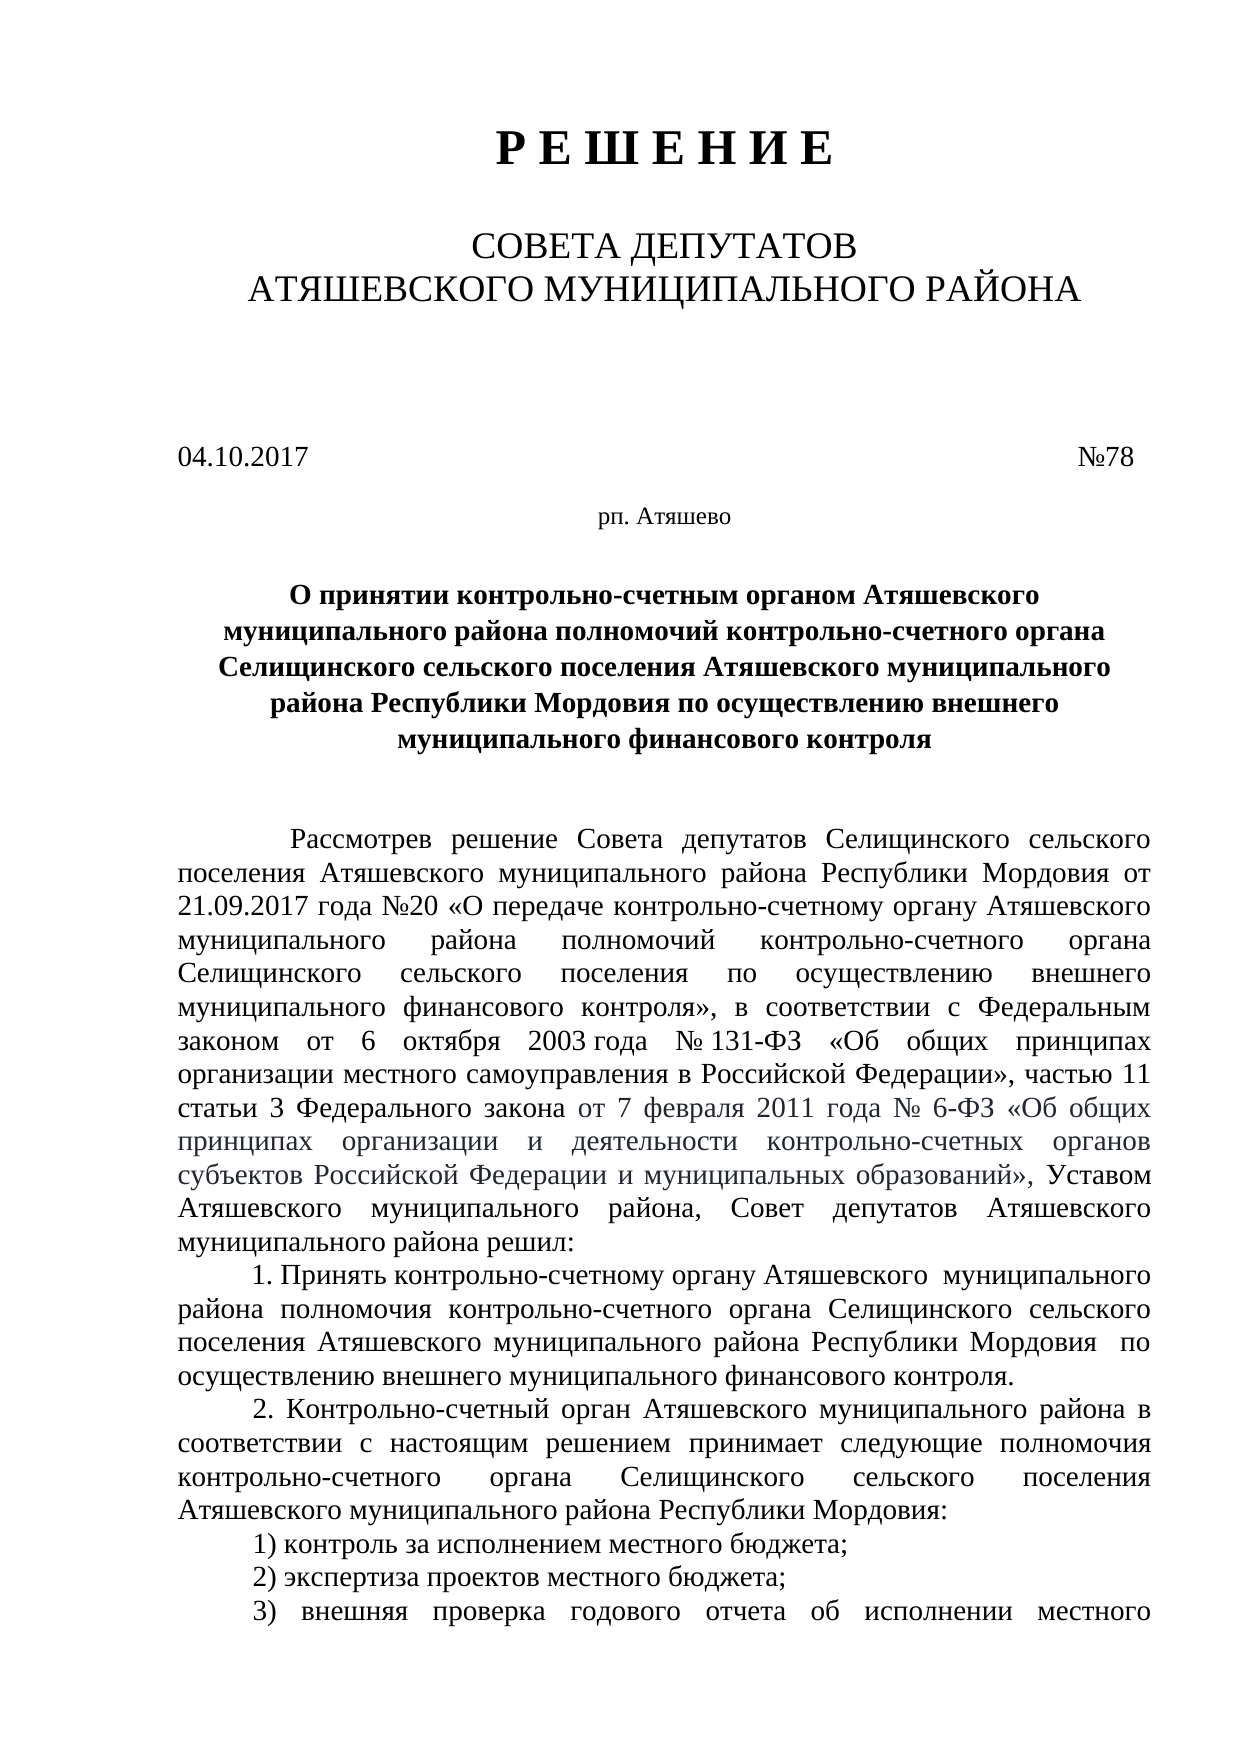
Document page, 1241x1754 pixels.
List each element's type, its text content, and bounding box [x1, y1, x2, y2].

text 1. Принять контрольно-счетному органу Атяшевского муниципального района полномочия контрольно-счетного органа Селищинского сельского поселения Атяшевского муниципального района Республики Мордовия по осуществлению внешнего муниципального финансового контроля. [177, 1257, 1152, 1392]
text рп. Атяшево [177, 501, 1152, 530]
text 1) контроль за исполнением местного бюджета; [177, 1526, 1152, 1559]
text Р Е Ш Е Н И Е [177, 118, 1152, 176]
text 04.10.2017 №78 [177, 439, 1152, 473]
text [177, 1593, 1152, 1626]
text 2. Контрольно-счетный орган Атяшевского муниципального района в соответствии с настоящим решением принимает следующие полномочия контрольно-счетного органа Селищинского сельского поселения Атяшевского муниципального района Республики Мордовия: [177, 1392, 1152, 1526]
text Рассмотрев решение Совета депутатов Селищинского сельского поселения Атяшевского муниципального района Республики Мордовия от 21.09.2017 года №20 «О передаче контрольно-счетному органу Атяшевского муниципального района полномочий контрольно-счетного органа Селищинского сельского поселения по осуществлению внешнего муниципального финансового контроля», в соответствии с Федеральным законом от 6 октября 2003 года № 131-ФЗ «Об общих принципах организации местного самоуправления в Российской Федерации», частью 11 статьи 3 Федерального закона от 7 февраля 2011 года № 6-ФЗ «Об общих принципах организации и деятельности контрольно-счетных органов субъектов Российской Федерации и муниципальных образований», Уставом Атяшевского муниципального района, Совет депутатов Атяшевского муниципального района решил: [177, 1157, 1152, 1257]
text СОВЕТА ДЕПУТАТОВ [177, 223, 1152, 267]
text 2) экспертиза проектов местного бюджета; [177, 1559, 1152, 1593]
text О принятии контрольно-счетным органом Атяшевского муниципального района полномочий контрольно-счетного органа Селищинского сельского поселения Атяшевского муниципального района Республики Мордовия по осуществлению внешнего муниципального финансового контроля [177, 577, 1152, 755]
text АТЯШЕВСКОГО МУНИЦИПАЛЬНОГО РАЙОНА [177, 267, 1152, 310]
text Рассмотрев решение Совета депутатов Селищинского сельского поселения Атяшевского муниципального района Республики Мордовия от 21.09.2017 года №20 «О передаче контрольно-счетному органу Атяшевского муниципального района полномочий контрольно-счетного органа Селищинского сельского поселения по осуществлению внешнего муниципального финансового контроля», в соответствии с Федеральным законом от 6 октября 2003 года № 131-ФЗ «Об общих принципах организации местного самоуправления в Российской Федерации», частью 11 статьи 3 Федерального закона от 7 февраля 2011 года № 6-ФЗ «Об общих принципах организации и деятельности контрольно-счетных органов субъектов Российской Федерации и муниципальных образований», Уставом Атяшевского муниципального района, Совет депутатов Атяшевского муниципального района решил: [177, 821, 1152, 1123]
